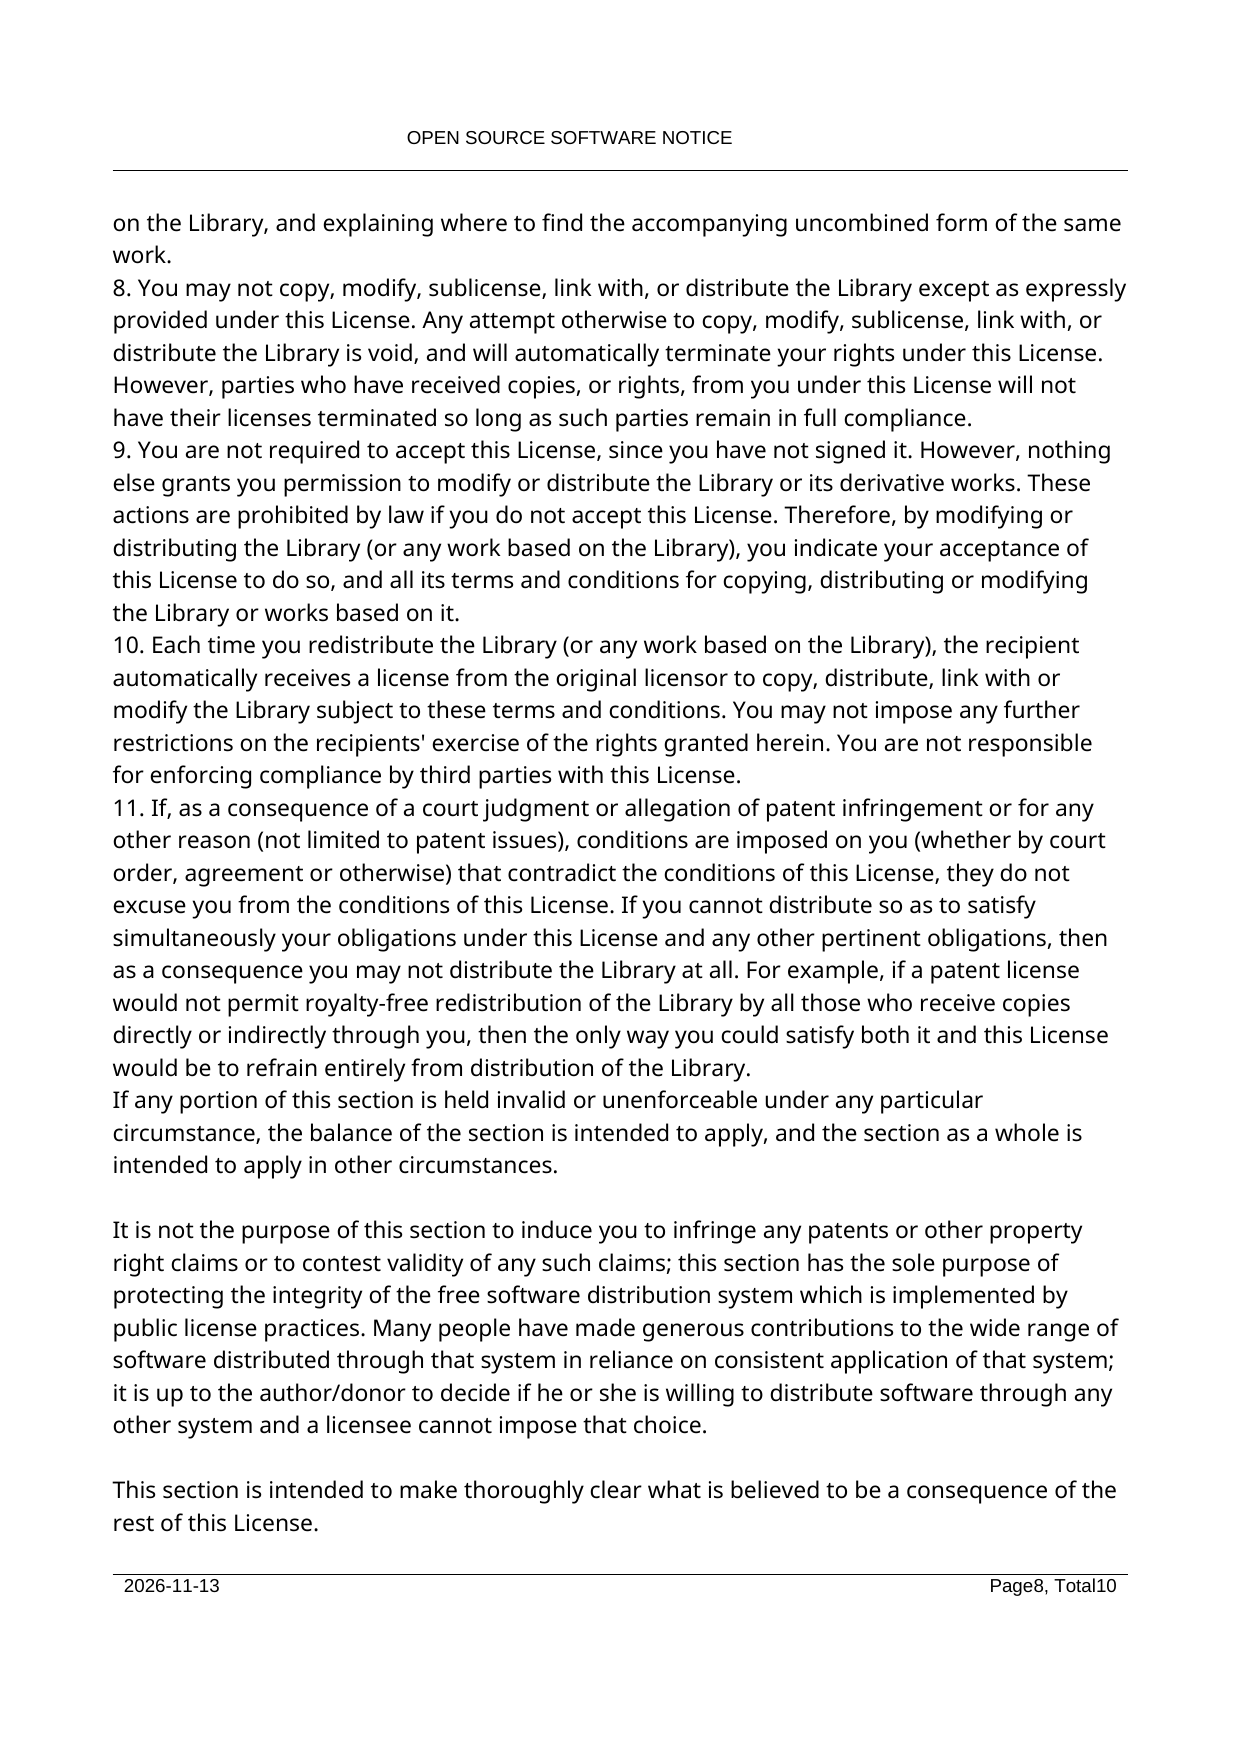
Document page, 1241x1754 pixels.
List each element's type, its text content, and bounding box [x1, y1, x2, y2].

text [112, 206, 1128, 271]
text 9. You are not required to accept this License, since you have not signed it. However, nothing else grants you permission to modify or distribute the Library or its derivative works. These actions are prohibited by law if you do not accept this License. Therefore, by modifying or distributing the Library (or any work based on the Library), you indicate your acceptance of this License to do so, and all its terms and conditions for copying, distributing or modifying the Library or works based on it. [112, 434, 1128, 629]
text 11. If, as a consequence of a court judgment or allegation of patent infringement or for any other reason (not limited to patent issues), conditions are imposed on you (whether by court order, agreement or otherwise) that contradict the conditions of this License, they do not excuse you from the conditions of this License. If you cannot distribute so as to satisfy simultaneously your obligations under this License and any other pertinent obligations, then as a consequence you may not distribute the Library at all. For example, if a patent license would not permit royalty-free redistribution of the Library by all those who receive copies directly or indirectly through you, then the only way you could satisfy both it and this License would be to refrain entirely from distribution of the Library. [112, 791, 1128, 1084]
text This section is intended to make thoroughly clear what is believed to be a consequence of the rest of this License. [112, 1474, 1128, 1539]
text 10. Each time you redistribute the Library (or any work based on the Library), the recipient automatically receives a license from the original licensor to copy, distribute, link with or modify the Library subject to these terms and conditions. You may not impose any further restrictions on the recipients' exercise of the rights granted herein. You are not responsible for enforcing compliance by third parties with this License. [112, 629, 1128, 791]
text 8. You may not copy, modify, sublicense, link with, or distribute the Library except as expressly provided under this License. Any attempt otherwise to copy, modify, sublicense, link with, or distribute the Library is void, and will automatically terminate your rights under this License. However, parties who have received copies, or rights, from you under this License will not have their licenses terminated so long as such parties remain in full compliance. [112, 271, 1128, 434]
text It is not the purpose of this section to induce you to infringe any patents or other property right claims or to contest validity of any such claims; this section has the sole purpose of protecting the integrity of the free software distribution system which is implemented by public license practices. Many people have made generous contributions to the wide range of software distributed through that system in reliance on consistent application of that system; it is up to the author/donor to decide if he or she is willing to distribute software through any other system and a licensee cannot impose that choice. [112, 1214, 1128, 1441]
text If any portion of this section is held invalid or unenforceable under any particular circumstance, the balance of the section is intended to apply, and the section as a whole is intended to apply in other circumstances. [112, 1084, 1128, 1181]
